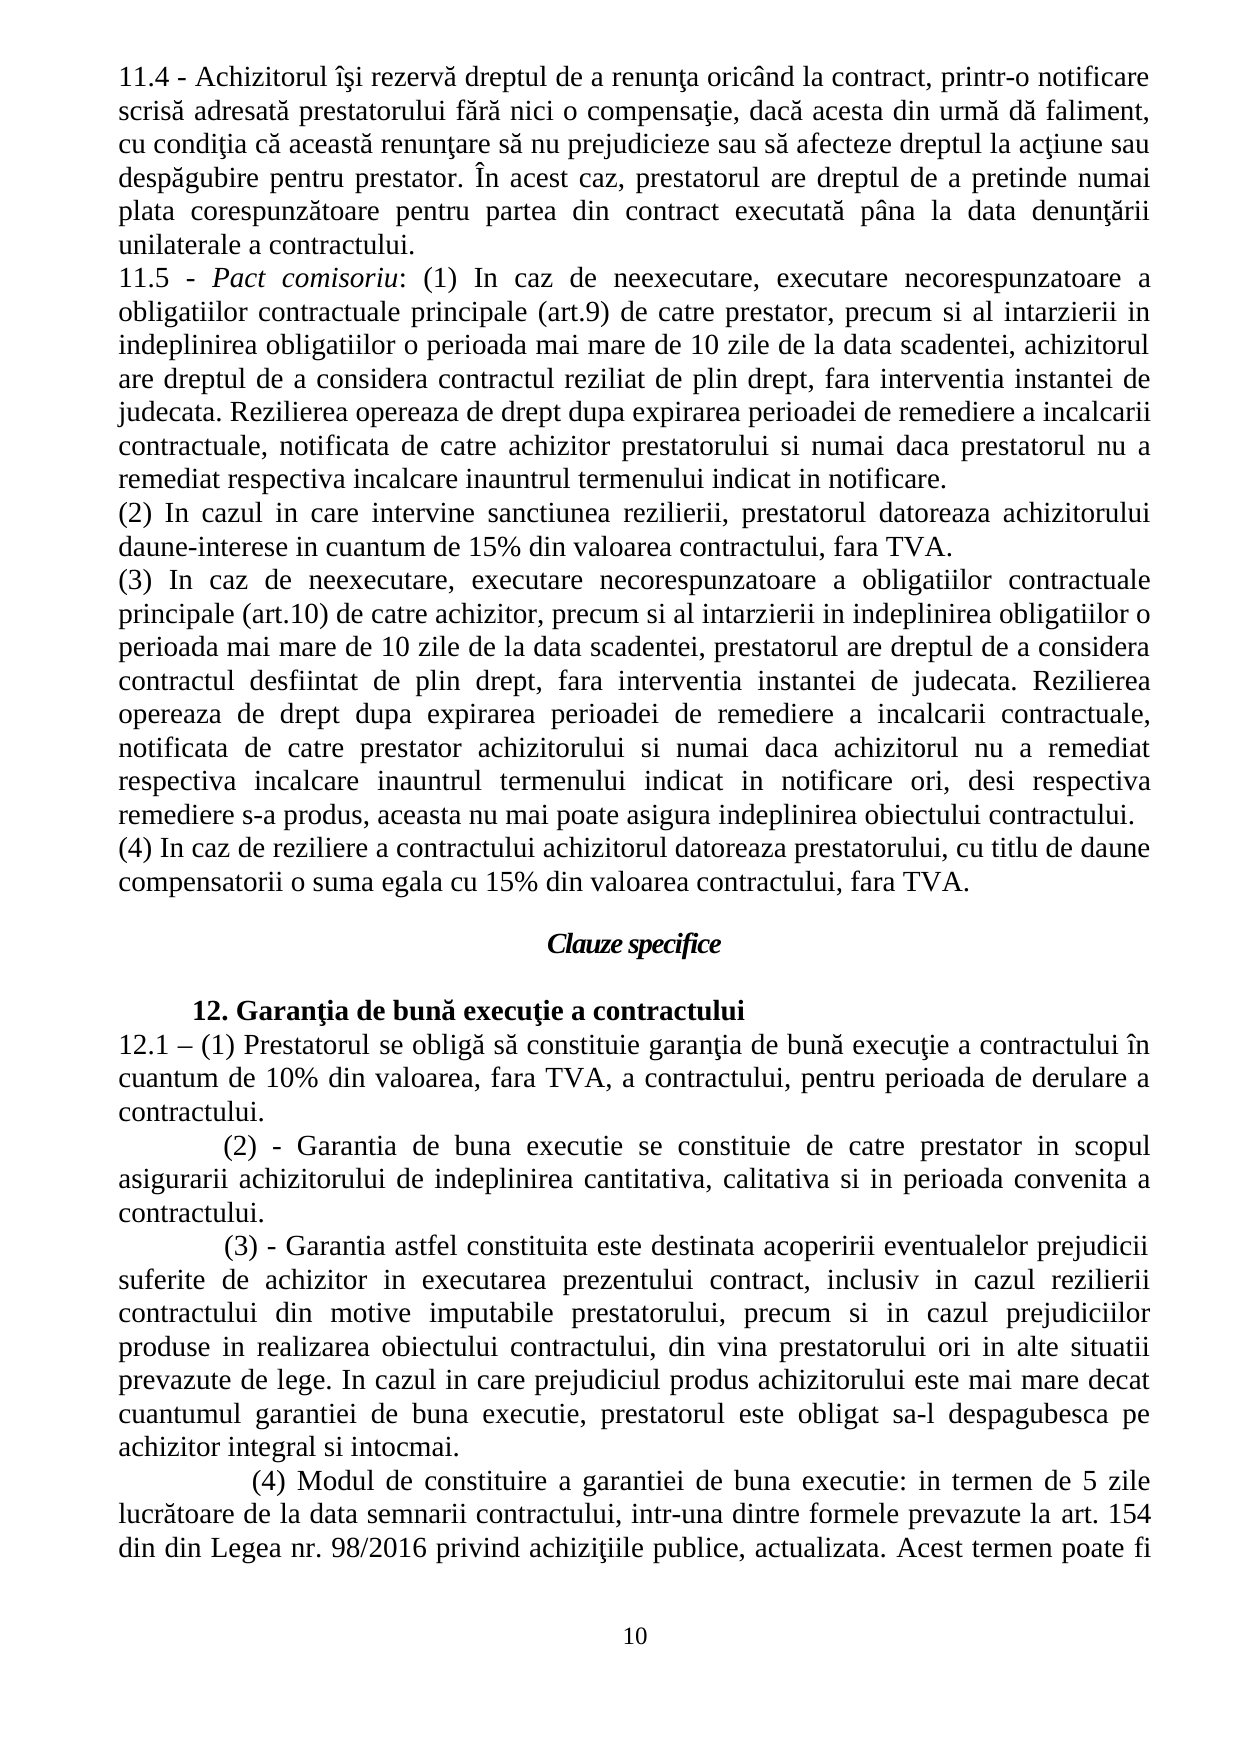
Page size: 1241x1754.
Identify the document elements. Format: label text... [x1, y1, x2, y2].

text (2) In cazul in care intervine sanctiunea rezilierii, prestatorul datoreaza achizitorului daune-interese in cuantum de 15% din valoarea contractului, fara TVA. [118, 495, 1152, 562]
text (2) - Garantia de buna executie se constituie de catre prestator in scopul asigurarii achizitorului de indeplinirea cantitativa, calitativa si in perioada convenita a contractului. [118, 1128, 1152, 1228]
text 11.5 - Pact comisoriu: (1) In caz de neexecutare, executare necorespunzatoare a obligatiilor contractuale principale (art.9) de catre prestator, precum si al intarzierii in indeplinirea obligatiilor o perioada mai mare de 10 zile de la data scadentei, achizitorul are dreptul de a considera contractul reziliat de plin drept, fara interventia instantei de judecata. Rezilierea opereaza de drept dupa expirarea perioadei de remediere a incalcarii contractuale, notificata de catre achizitor prestatorului si numai daca prestatorul nu a remediat respectiva incalcare inauntrul termenului indicat in notificare. [118, 260, 1152, 495]
text (3) - Garantia astfel constituita este destinata acoperirii eventualelor prejudicii suferite de achizitor in executarea prezentului contract, inclusiv in cazul rezilierii contractului din motive imputabile prestatorului, precum si in cazul prejudiciilor produse in realizarea obiectului contractului, din vina prestatorului ori in alte situatii prevazute de lege. In cazul in care prejudiciul produs achizitorului este mai mare decat cuantumul garantiei de buna executie, prestatorul este obligat sa-l despagubesca pe achizitor integral si intocmai. [118, 1228, 1152, 1463]
text (4) In caz de reziliere a contractului achizitorul datoreaza prestatorului, cu titlu de daune compensatorii o suma egala cu 15% din valoarea contractului, fara TVA. [118, 831, 1152, 898]
text 12.1 – (1) Prestatorul se obligă să constituie garanţia de bună execuţie a contractului în cuantum de 10% din valoarea, fara TVA, a contractului, pentru perioada de derulare a contractului. [118, 1027, 1152, 1128]
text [118, 1463, 1152, 1564]
text 12. Garanţia de bună execuţie a contractului [118, 993, 1152, 1027]
text 11.4 - Achizitorul îşi rezervă dreptul de a renunţa oricând la contract, printr-o notificare scrisă adresată prestatorului fără nici o compensaţie, dacă acesta din urmă dă faliment, cu condiţia că această renunţare să nu prejudicieze sau să afecteze dreptul la acţiune sau despăgubire pentru prestator. În acest caz, prestatorul are dreptul de a pretinde numai plata corespunzătoare pentru partea din contract executată pâna la data denunţării unilaterale a contractului. [118, 59, 1152, 260]
text Clauze specifice [118, 926, 1152, 960]
text (3) In caz de neexecutare, executare necorespunzatoare a obligatiilor contractuale principale (art.10) de catre achizitor, precum si al intarzierii in indeplinirea obligatiilor o perioada mai mare de 10 zile de la data scadentei, prestatorul are dreptul de a considera contractul desfiintat de plin drept, fara interventia instantei de judecata. Rezilierea opereaza de drept dupa expirarea perioadei de remediere a incalcarii contractuale, notificata de catre prestator achizitorului si numai daca achizitorul nu a remediat respectiva incalcare inauntrul termenului indicat in notificare ori, desi respectiva remediere s-a produs, aceasta nu mai poate asigura indeplinirea obiectului contractului. [118, 562, 1152, 831]
